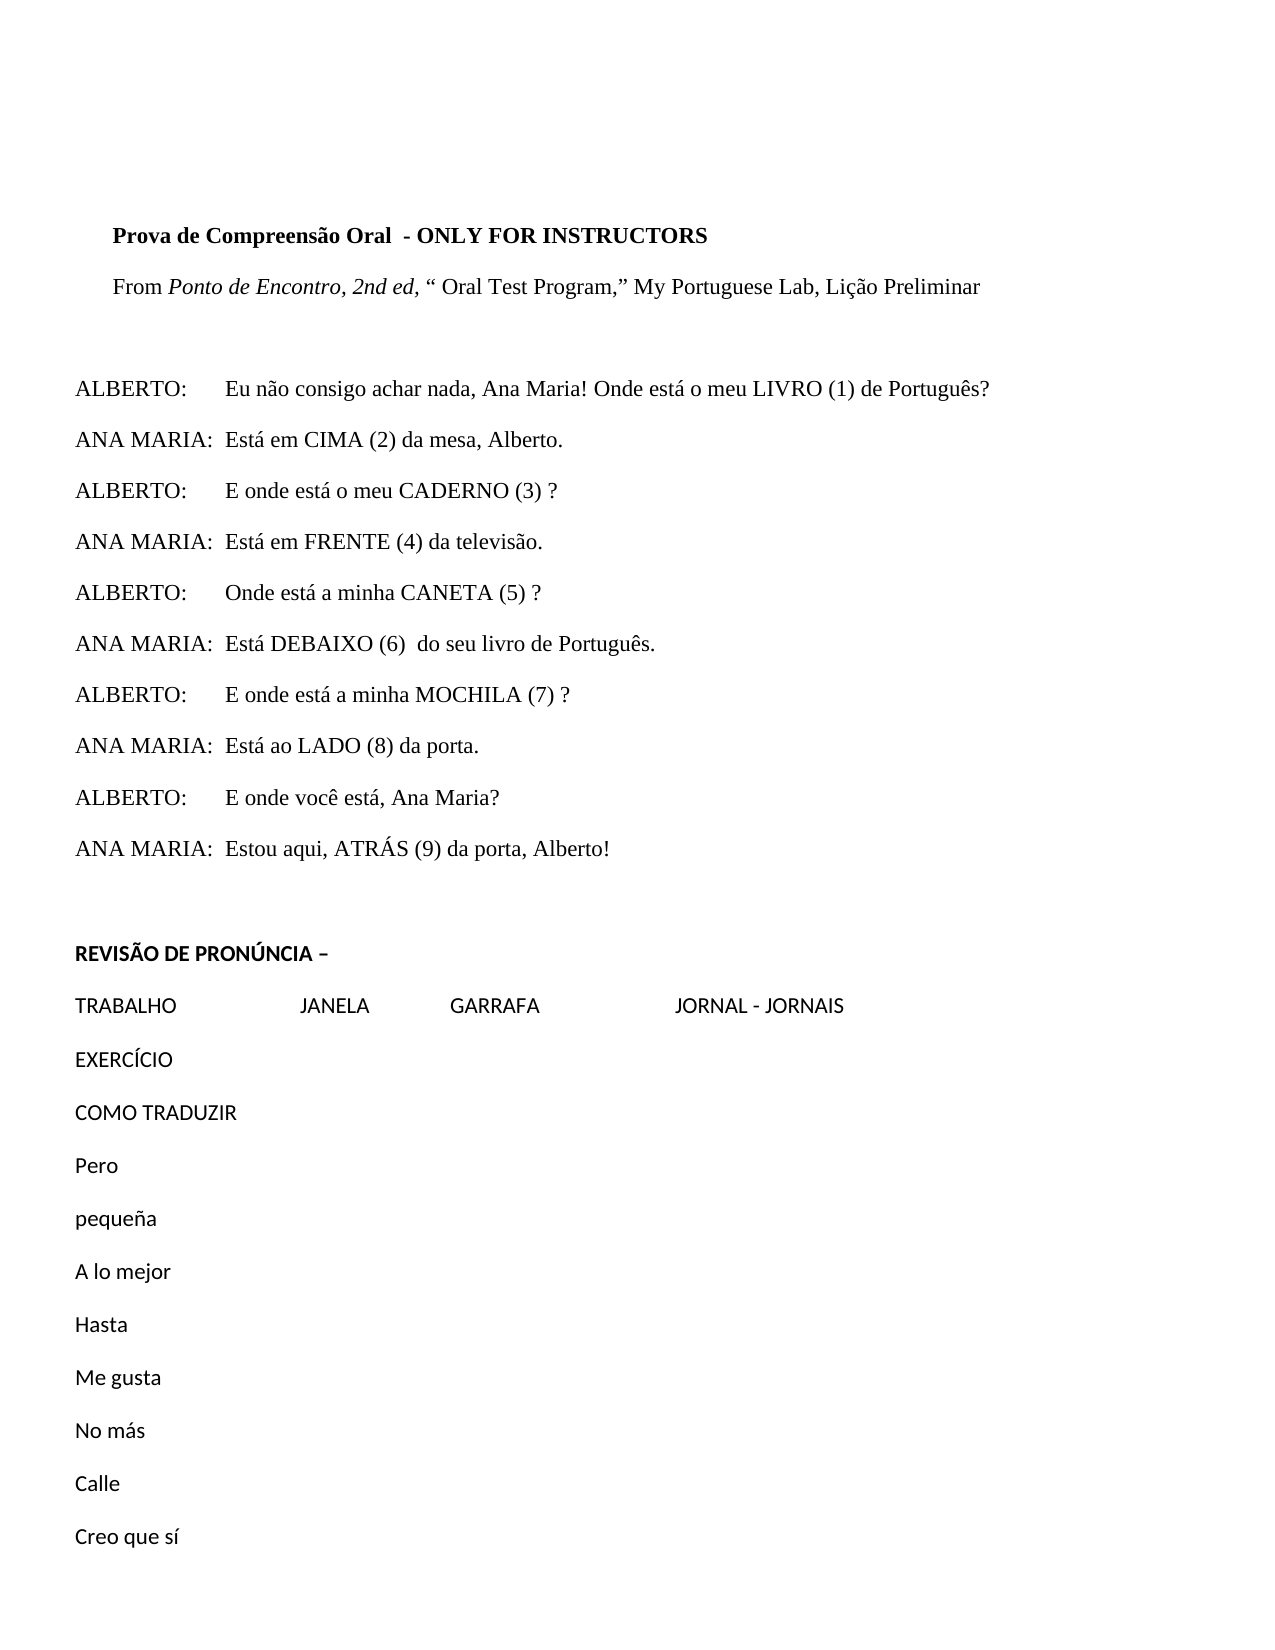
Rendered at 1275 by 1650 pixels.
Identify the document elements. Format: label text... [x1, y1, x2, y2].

text Pero [75, 1151, 1200, 1179]
text Hasta [75, 1310, 1200, 1338]
text TRABALHO JANELA GARRAFA JORNAL - JORNAIS [75, 992, 1200, 1020]
text ALBERTO: Eu não consigo achar nada, Ana Maria! Onde está o meu LIVRO (1) de Português? [75, 375, 1200, 402]
text ANA MARIA: Está ao LADO (8) da porta. [75, 732, 1200, 759]
text No más [75, 1416, 1200, 1444]
text EXERCÍCIO [75, 1045, 1200, 1073]
text Me gusta [75, 1363, 1200, 1391]
text From Ponto de Encontro, 2nd ed, “ Oral Test Program,” My Portuguese Lab, Lição Preliminar [112, 273, 1200, 299]
text ALBERTO: Onde está a minha CANETA (5) ? [75, 579, 1200, 606]
text pequeña [75, 1204, 1200, 1232]
text COMO TRADUZIR [75, 1098, 1200, 1126]
text A lo mejor [75, 1257, 1200, 1285]
text REVISÃO DE PRONÚNCIA – [75, 939, 1200, 967]
text ALBERTO: E onde está o meu CADERNO (3) ? [75, 477, 1200, 504]
text ANA MARIA: Está em FRENTE (4) da televisão. [75, 528, 1200, 555]
text Prova de Compreensão Oral - ONLY FOR INSTRUCTORS [75, 222, 1200, 248]
text ANA MARIA: Estou aqui, ATRÁS (9) da porta, Alberto! [75, 834, 1200, 861]
text ANA MARIA: Está em CIMA (2) da mesa, Alberto. [75, 426, 1200, 453]
text ANA MARIA: Está DEBAIXO (6) do seu livro de Português. [75, 630, 1200, 657]
text ALBERTO: E onde está a minha MOCHILA (7) ? [75, 681, 1200, 708]
text Creo que sí [75, 1522, 1200, 1550]
text Calle [75, 1469, 1200, 1497]
text ALBERTO: E onde você está, Ana Maria? [75, 783, 1200, 810]
